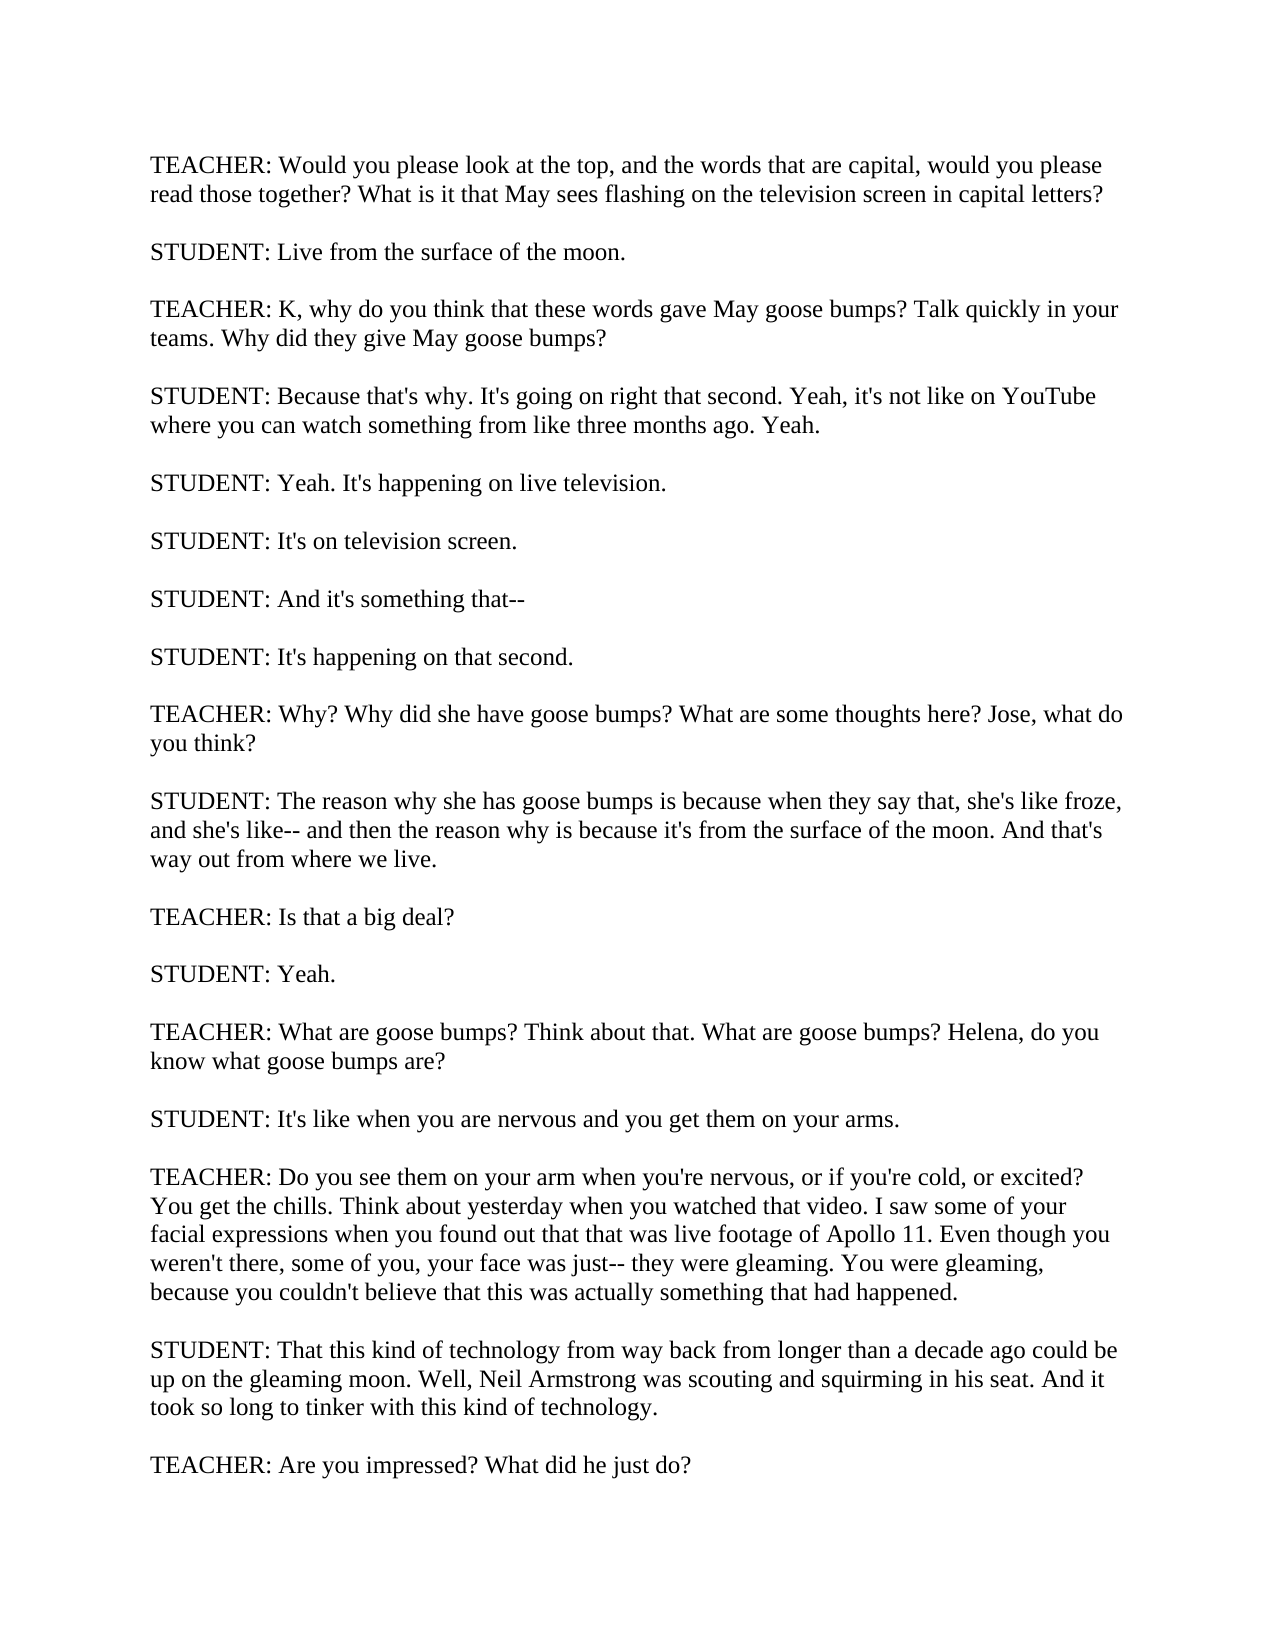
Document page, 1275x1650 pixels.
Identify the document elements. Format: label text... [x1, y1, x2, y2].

text STUDENT: Live from the surface of the moon. [150, 237, 1125, 265]
text TEACHER: Are you impressed? What did he just do? [150, 1450, 1125, 1479]
text TEACHER: What are goose bumps? Think about that. What are goose bumps? Helena, do you know what goose bumps are? [150, 1017, 1125, 1075]
text STUDENT: The reason why she has goose bumps is because when they say that, she's like froze, and she's like-- and then the reason why is because it's from the surface of the moon. And that's way out from where we live. [150, 786, 1125, 872]
text STUDENT: That this kind of technology from way back from longer than a decade ago could be up on the gleaming moon. Well, Neil Armstrong was scouting and squirming in his seat. And it took so long to tinker with this kind of technology. [150, 1335, 1125, 1421]
text STUDENT: And it's something that-- [150, 584, 1125, 612]
text TEACHER: Is that a big deal? [150, 902, 1125, 930]
text TEACHER: Why? Why did she have goose bumps? What are some thoughts here? Jose, what do you think? [150, 699, 1125, 757]
text STUDENT: Yeah. It's happening on live television. [150, 468, 1125, 497]
text STUDENT: Yeah. [150, 959, 1125, 988]
text TEACHER: Do you see them on your arm when you're nervous, or if you're cold, or excited? You get the chills. Think about yesterday when you watched that video. I saw some of your facial expressions when you found out that that was live footage of Apollo 11. Even though you weren't there, some of you, your face was just-- they were gleaming. You were gleaming, because you couldn't believe that this was actually something that had happened. [150, 1162, 1125, 1306]
text STUDENT: Because that's why. It's going on right that second. Yeah, it's not like on YouTube where you can watch something from like three months ago. Yeah. [150, 381, 1125, 439]
text STUDENT: It's like when you are nervous and you get them on your arms. [150, 1104, 1125, 1133]
text STUDENT: It's on television screen. [150, 526, 1125, 554]
text STUDENT: It's happening on that second. [150, 642, 1125, 670]
text TEACHER: K, why do you think that these words gave May goose bumps? Talk quickly in your teams. Why did they give May goose bumps? [150, 294, 1125, 352]
text TEACHER: Would you please look at the top, and the words that are capital, would you please read those together? What is it that May sees flashing on the television screen in capital letters? [150, 150, 1125, 207]
